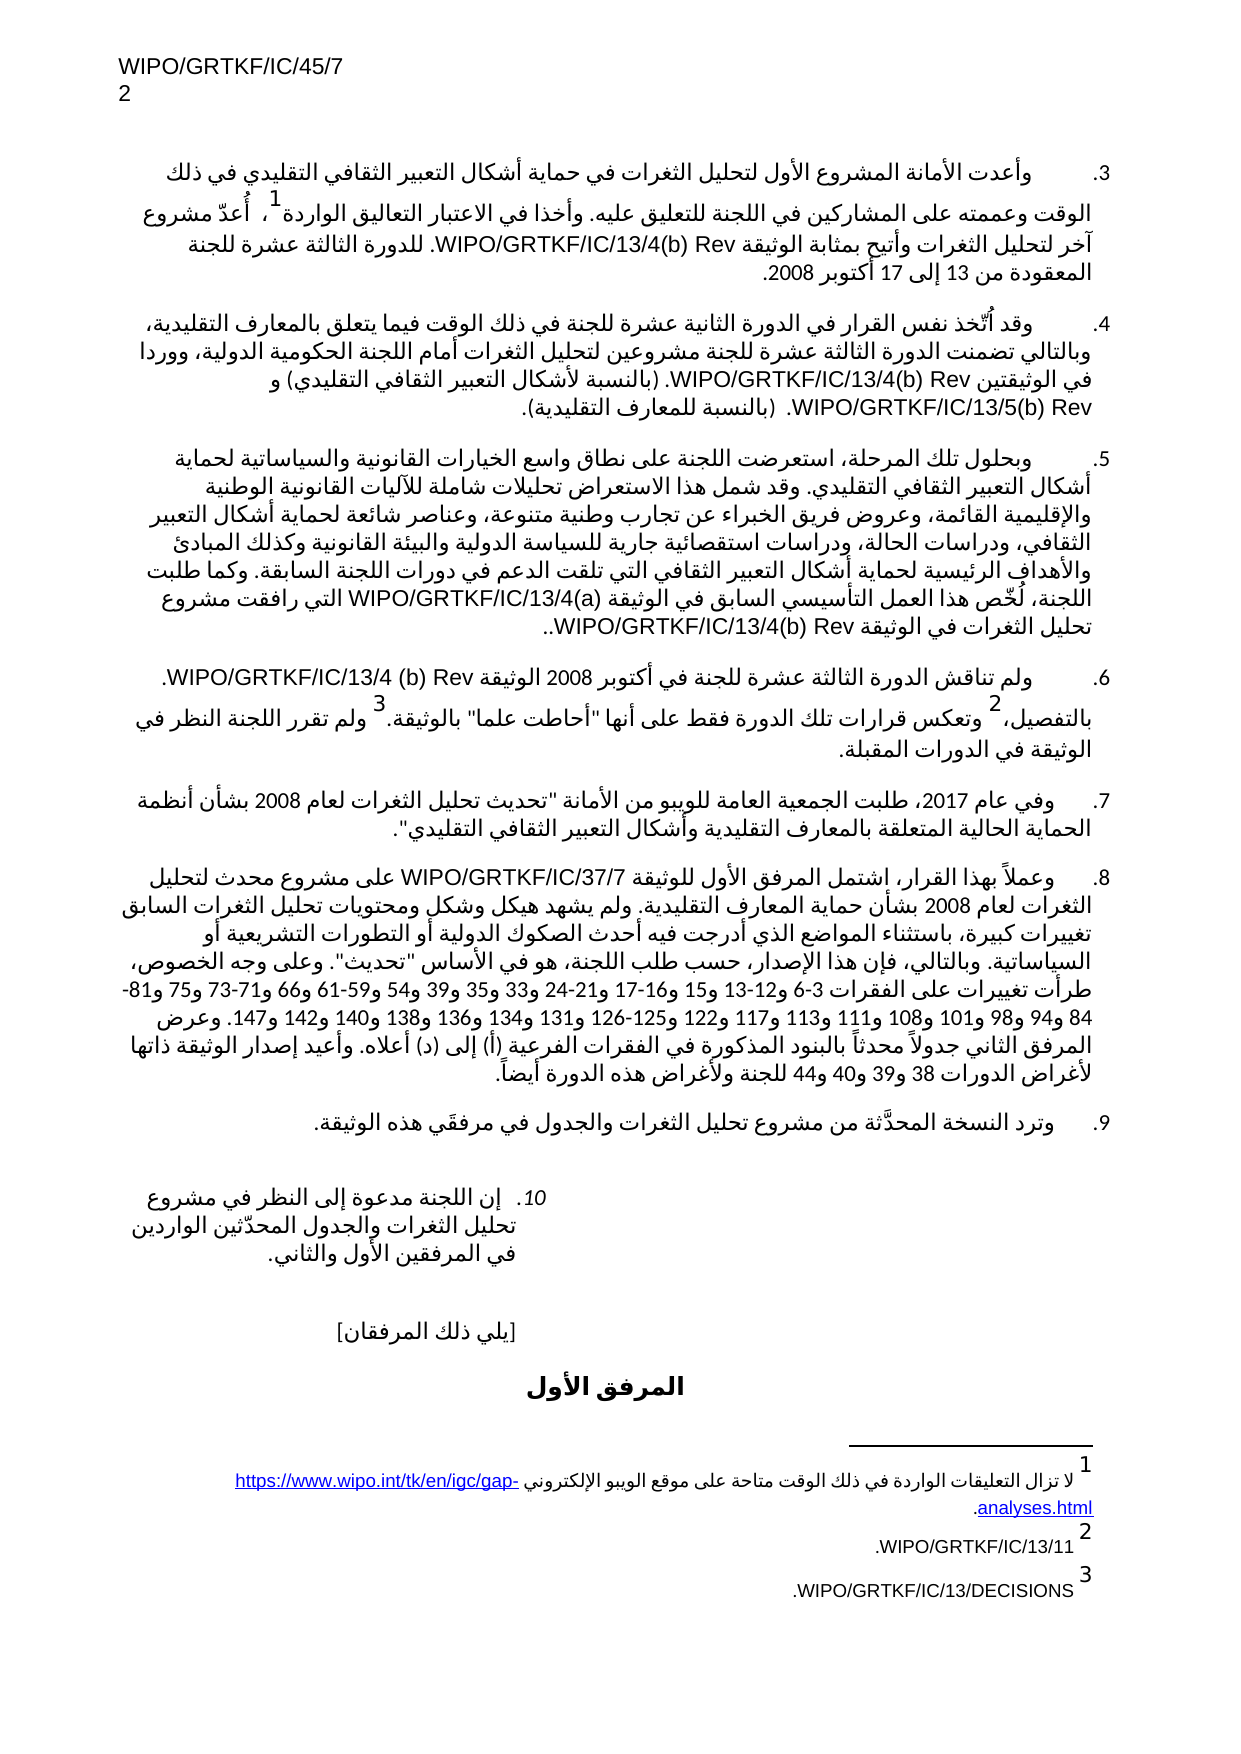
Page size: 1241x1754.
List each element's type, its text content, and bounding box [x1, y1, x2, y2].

text وبحلول تلك المرحلة، استعرضت اللجنة على نطاق واسع الخيارات القانونية والسياساتية لحماية أشكال التعبير الثقافي التقليدي. وقد شمل هذا الاستعراض تحليلات شاملة للآليات القانونية الوطنية والإقليمية القائمة، وعروض فريق الخبراء عن تجارب وطنية متنوعة، وعناصر شائعة لحماية أشكال التعبير الثقافي، ودراسات الحالة، ودراسات استقصائية جارية للسياسة الدولية والبيئة القانونية وكذلك المبادئ والأهداف الرئيسية لحماية أشكال التعبير الثقافي التي تلقت الدعم في دورات اللجنة السابقة. وكما طلبت اللجنة، لُخّص هذا العمل التأسيسي السابق في الوثيقة WIPO/GRTKF/IC/13/4(a) التي رافقت مشروع تحليل الثغرات في الوثيقة WIPO/GRTKF/IC/13/4(b) Rev.. [118, 444, 1092, 640]
text وأعدت الأمانة المشروع الأول لتحليل الثغرات في حماية أشكال التعبير الثقافي التقليدي في ذلك الوقت وعممته على المشاركين في اللجنة للتعليق عليه. وأخذا في الاعتبار التعاليق الواردة، أُعدّ مشروع آخر لتحليل الثغرات وأتيح بمثابة الوثيقة WIPO/GRTKF/IC/13/4(b) Rev. للدورة الثالثة عشرة للجنة المعقودة من 13 إلى 17 أكتوبر 2008. [118, 158, 1092, 286]
list وعملاً بهذا القرار، اشتمل المرفق الأول للوثيقة WIPO/GRTKF/IC/37/7 على مشروع محدث لتحليل الثغرات لعام 2008 بشأن حماية المعارف التقليدية. ولم يشهد هيكل وشكل ومحتويات تحليل الثغرات السابق تغييرات كبيرة، باستثناء المواضع الذي أدرجت فيه أحدث الصكوك الدولية أو التطورات التشريعية أو السياساتية. وبالتالي، فإن هذا الإصدار، حسب طلب اللجنة، هو في الأساس "تحديث". وعلى وجه الخصوص، طرأت تغييرات على الفقرات 3-6 و12-13 و15 و16-17 و21-24 و33 و35 و39 و54 و59-61 و66 و71-73 و75 و81-84 و94 و98 و101 و108 و111 و113 و117 و122 و125-126 و131 و134 و136 و138 و140 و142 و147. وعرض المرفق الثاني جدولاً محدثاً بالبنود المذكورة في الفقرات الفرعية (أ) إلى (د) أعلاه. وأعيد إصدار الوثيقة ذاتها لأغراض الدورات 38 و39 و40 و44 للجنة ولأغراض هذه الدورة أيضاً. [118, 863, 1092, 1087]
list وفي عام 2017، طلبت الجمعية العامة للويبو من الأمانة "تحديث تحليل الثغرات لعام 2008 بشأن أنظمة الحماية الحالية المتعلقة بالمعارف التقليدية وأشكال التعبير الثقافي التقليدي". [118, 786, 1092, 842]
text إن اللجنة مدعوة إلى النظر في مشروع تحليل الثغرات والجدول المحدّثين الواردين في المرفقين الأول والثاني. [118, 1183, 516, 1267]
text [يلي ذلك المرفقان] [118, 1317, 516, 1345]
list وترد النسخة المحدَّثة من مشروع تحليل الثغرات والجدول في مرفقَي هذه الوثيقة. [118, 1108, 1092, 1136]
text وقد اُتّخذ نفس القرار في الدورة الثانية عشرة للجنة في ذلك الوقت فيما يتعلق بالمعارف التقليدية، وبالتالي تضمنت الدورة الثالثة عشرة للجنة مشروعين لتحليل الثغرات أمام اللجنة الحكومية الدولية، ووردا في الوثيقتين WIPO/GRTKF/IC/13/4(b) Rev. (بالنسبة لأشكال التعبير الثقافي التقليدي) وWIPO/GRTKF/IC/13/5(b) Rev. (بالنسبة للمعارف التقليدية). [118, 309, 1092, 421]
text ولم تناقش الدورة الثالثة عشرة للجنة في أكتوبر 2008 الوثيقة WIPO/GRTKF/IC/13/4 (b) Rev. بالتفصيل، وتعكس قرارات تلك الدورة فقط على أنها "أحاطت علما" بالوثيقة. ولم تقرر اللجنة النظر في الوثيقة في الدورات المقبلة. [118, 663, 1092, 763]
text المرفق الأول [118, 1371, 1092, 1402]
